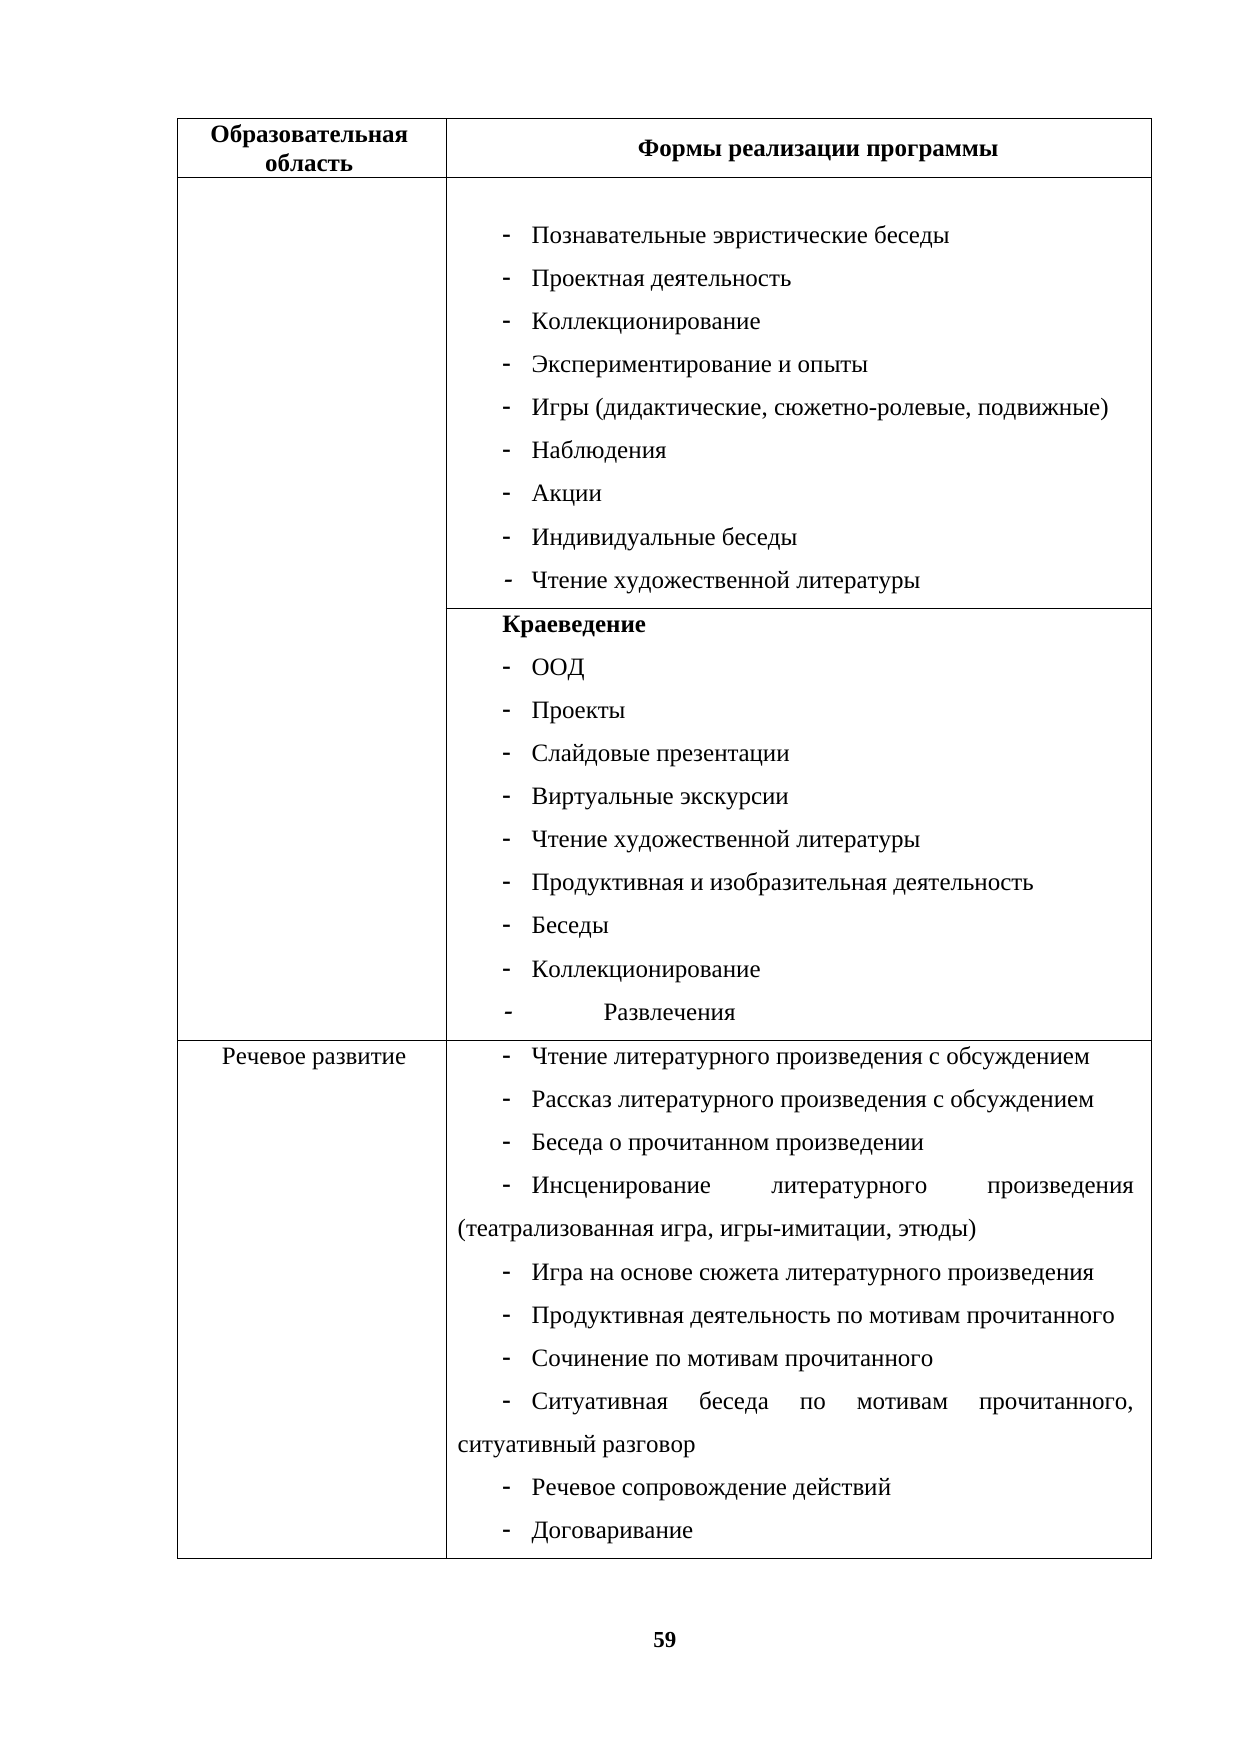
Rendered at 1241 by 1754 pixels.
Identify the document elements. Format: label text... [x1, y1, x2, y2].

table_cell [447, 178, 1151, 608]
table_cell Речевое развитие [178, 1041, 446, 1558]
table_cell Краеведение ООД Проекты Слайдовые презентации Виртуальные экскурсии Чтение художественной литературы Продуктивная и изобразительная деятельность Беседы Коллекционирование Развлечения [447, 609, 1151, 1040]
table_header Образовательная область [178, 119, 446, 177]
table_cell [447, 1041, 1151, 1558]
table_header Формы реализации программы [447, 119, 1151, 177]
